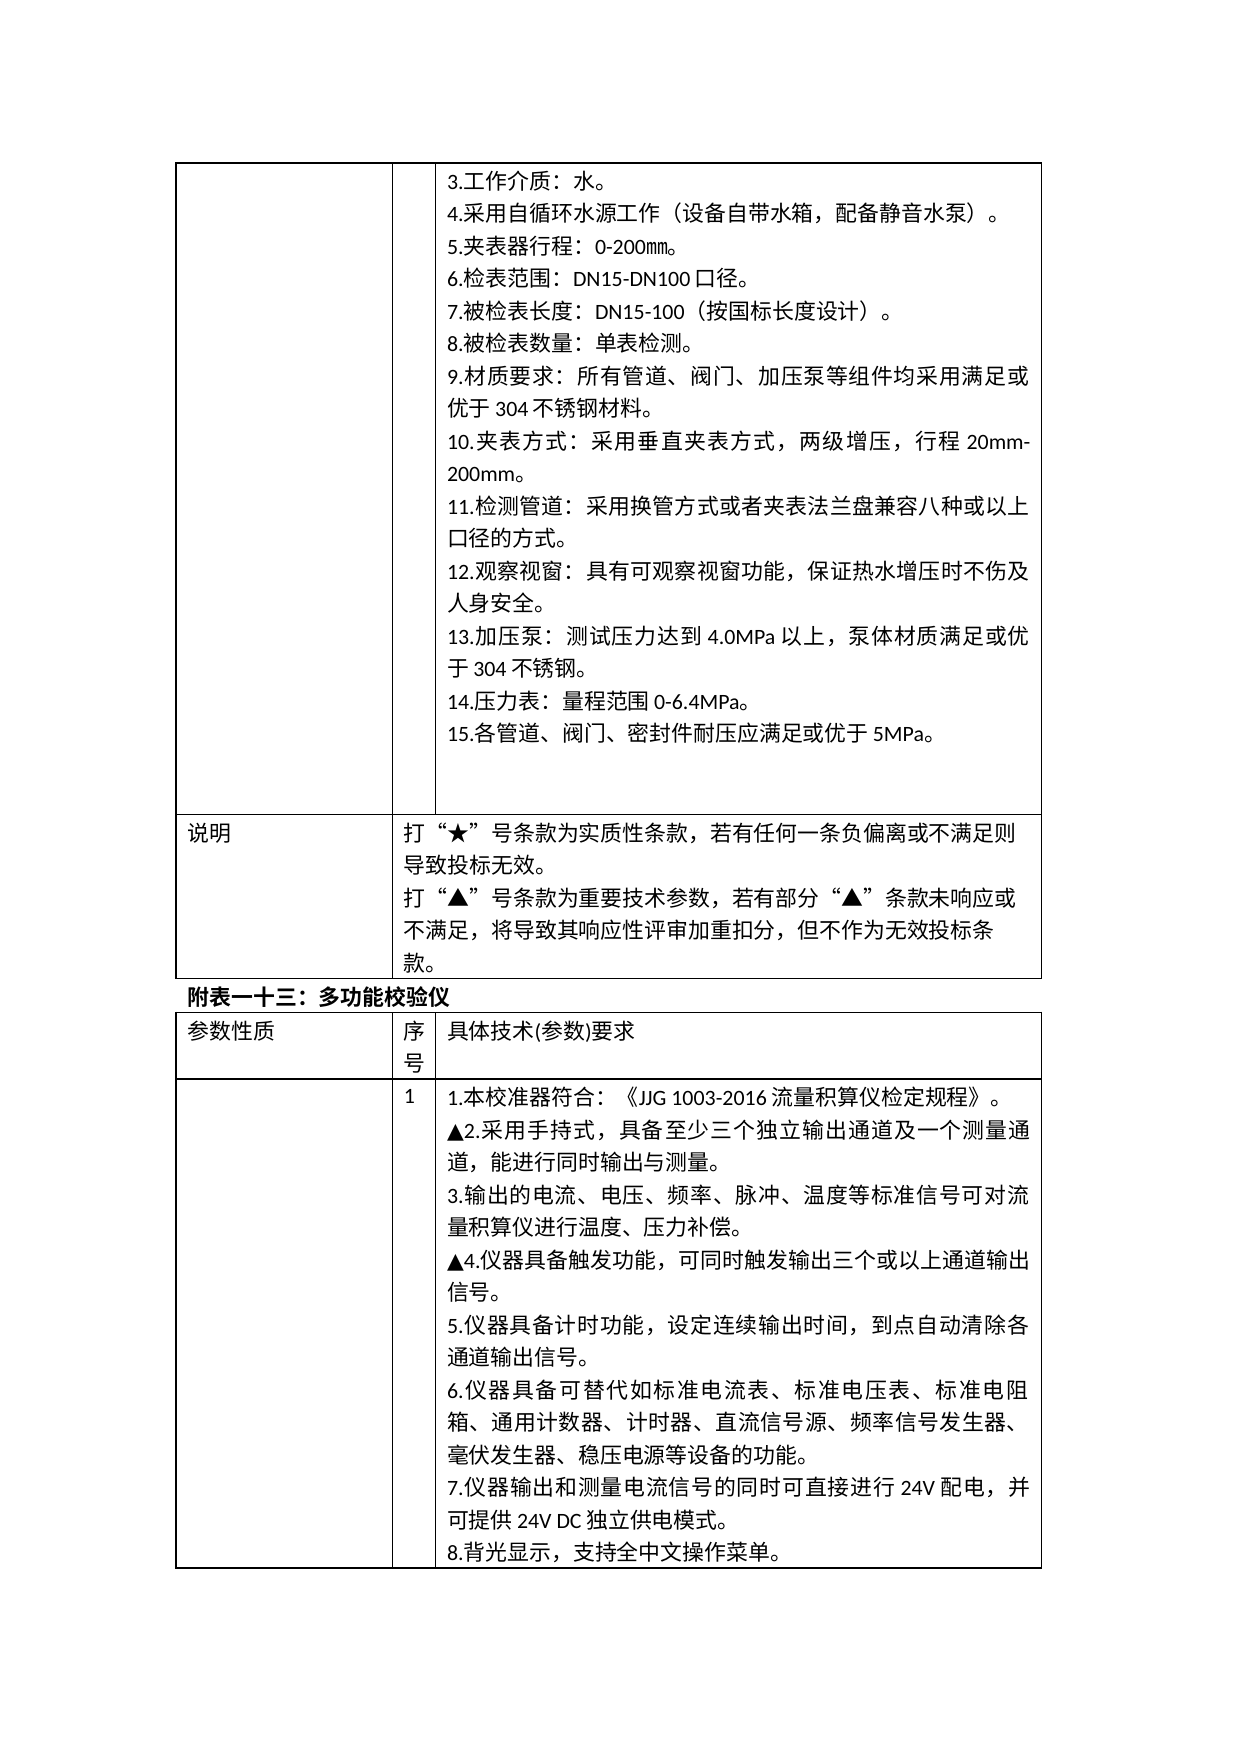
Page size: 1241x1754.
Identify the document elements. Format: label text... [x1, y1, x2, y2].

table_cell 1 [393, 1080, 435, 1567]
table_header 具体技术(参数)要求 [436, 1013, 1041, 1078]
table_cell 打“★”号条款为实质性条款，若有任何一条负偏离或不满足则导致投标无效。 打“▲”号条款为重要技术参数，若有部分“▲”条款未响应或不满足，将导致其响应性评审加重扣分，但不作为无效投标条款。 [393, 815, 1041, 978]
text 附表一十三：多功能校验仪 [187, 979, 1053, 1012]
table_header 参数性质 [177, 1013, 392, 1078]
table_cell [436, 164, 1041, 813]
table_header 序号 [393, 1013, 435, 1078]
table_cell [177, 1080, 392, 1567]
table_cell [177, 164, 392, 813]
table_cell 1 [393, 164, 435, 813]
table_cell 说明 [177, 815, 392, 978]
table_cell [436, 1080, 1041, 1567]
